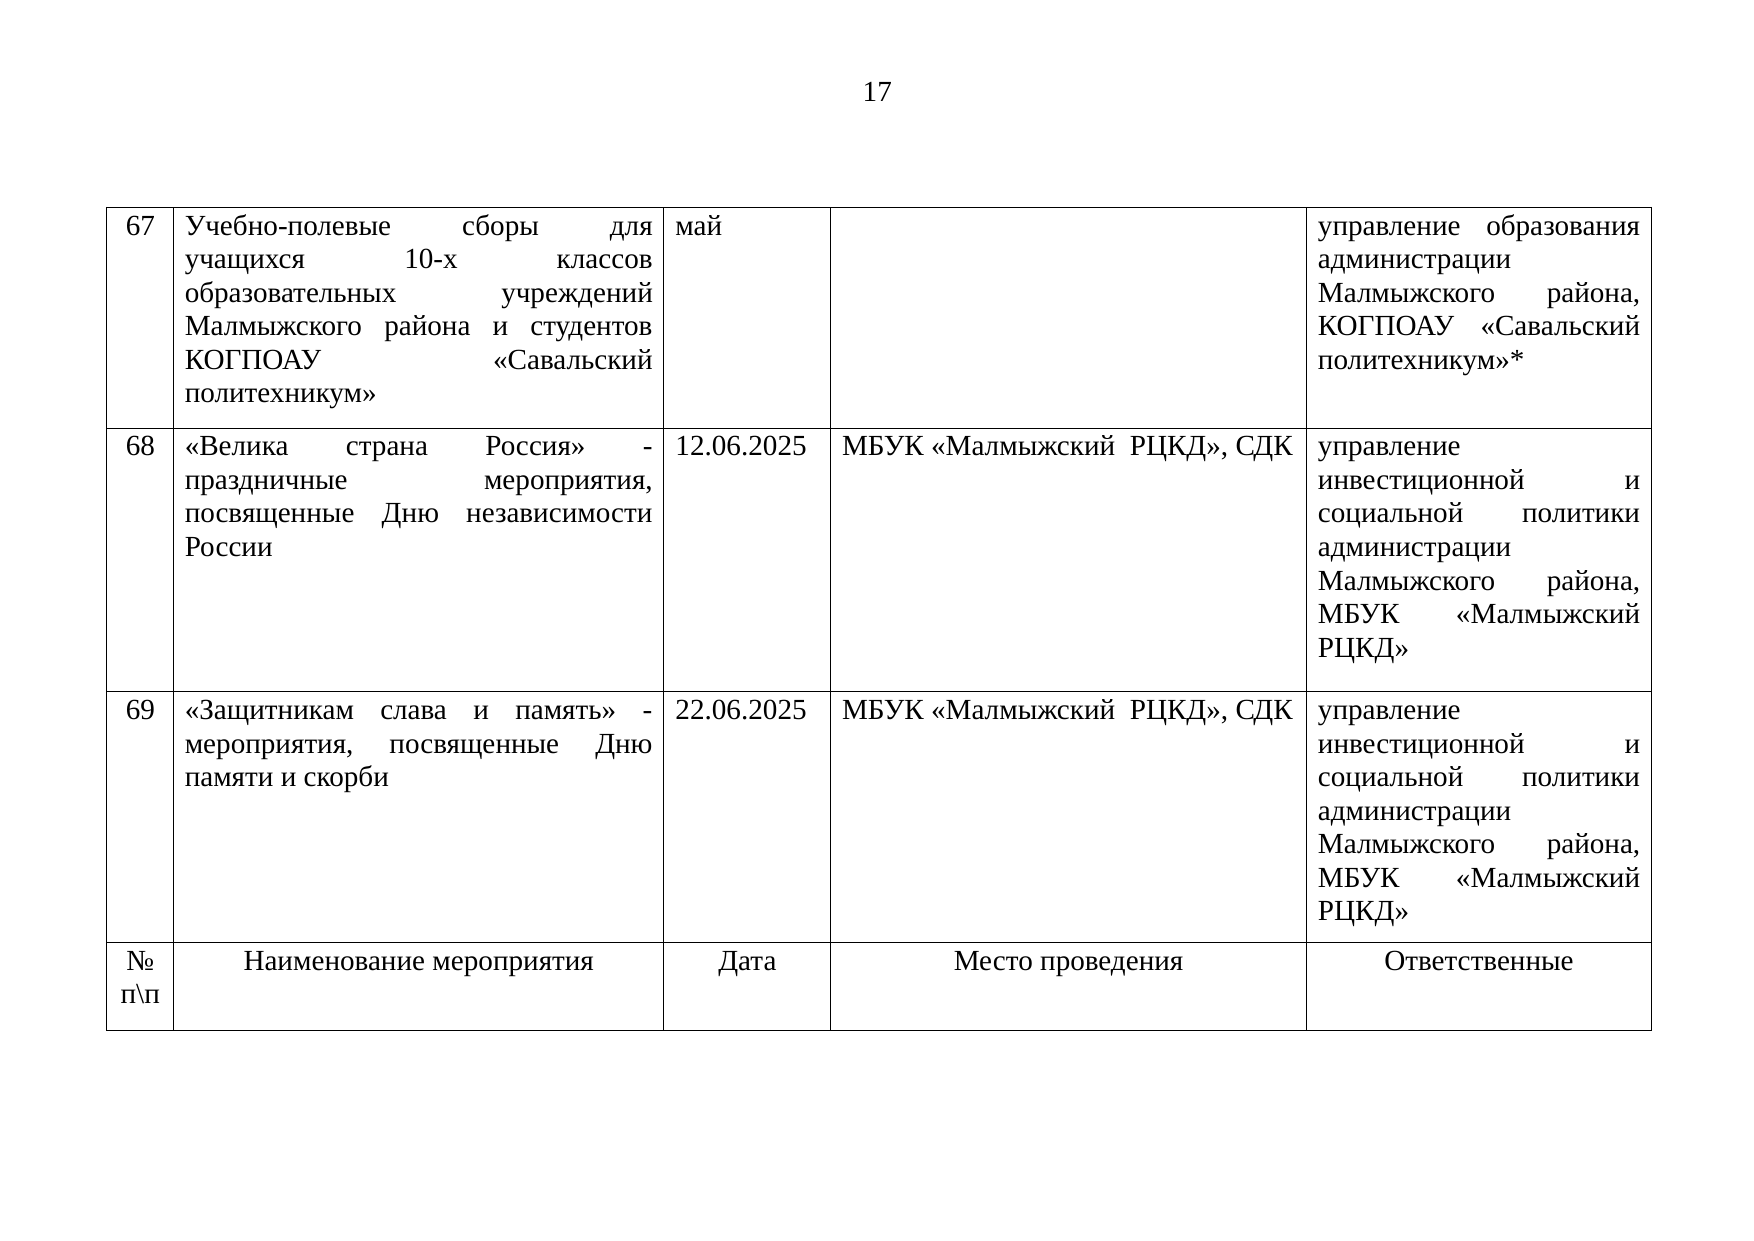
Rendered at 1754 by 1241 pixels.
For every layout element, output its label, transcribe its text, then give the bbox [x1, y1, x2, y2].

table_cell Дата [664, 943, 830, 1030]
table_cell Место проведения [831, 943, 1306, 1030]
table_cell «Велика страна Россия» - праздничные мероприятия, посвященные Дню независимости России [174, 429, 663, 691]
table_cell 12.06.2025 [664, 429, 830, 691]
table_cell 69 [107, 692, 173, 942]
table_cell Ответственные [1307, 943, 1651, 1030]
table_cell Наименование мероприятия [174, 943, 663, 1030]
table_cell 67 [107, 208, 173, 427]
table_cell [831, 208, 1306, 427]
table_cell 68 [107, 429, 173, 691]
table_cell МБУК «Малмыжский РЦКД», СДК [831, 692, 1306, 942]
table_cell управление инвестиционной и социальной политики администрации Малмыжского района, МБУК «Малмыжский РЦКД» [1307, 692, 1651, 942]
table_cell МБУК «Малмыжский РЦКД», СДК [831, 429, 1306, 691]
table_cell 22.06.2025 [664, 692, 830, 942]
table_cell управление образования администрации Малмыжского района, КОГПОАУ «Савальский политехникум»* [1307, 208, 1651, 427]
table_cell май [664, 208, 830, 427]
table_cell «Защитникам слава и память» - мероприятия, посвященные Дню памяти и скорби [174, 692, 663, 942]
table_cell Учебно-полевые сборы для учащихся 10-х классов образовательных учреждений Малмыжского района и студентов КОГПОАУ «Савальский политехникум» [174, 208, 663, 427]
table_cell управление инвестиционной и социальной политики администрации Малмыжского района, МБУК «Малмыжский РЦКД» [1307, 429, 1651, 691]
table_cell № п\п [107, 943, 173, 1030]
